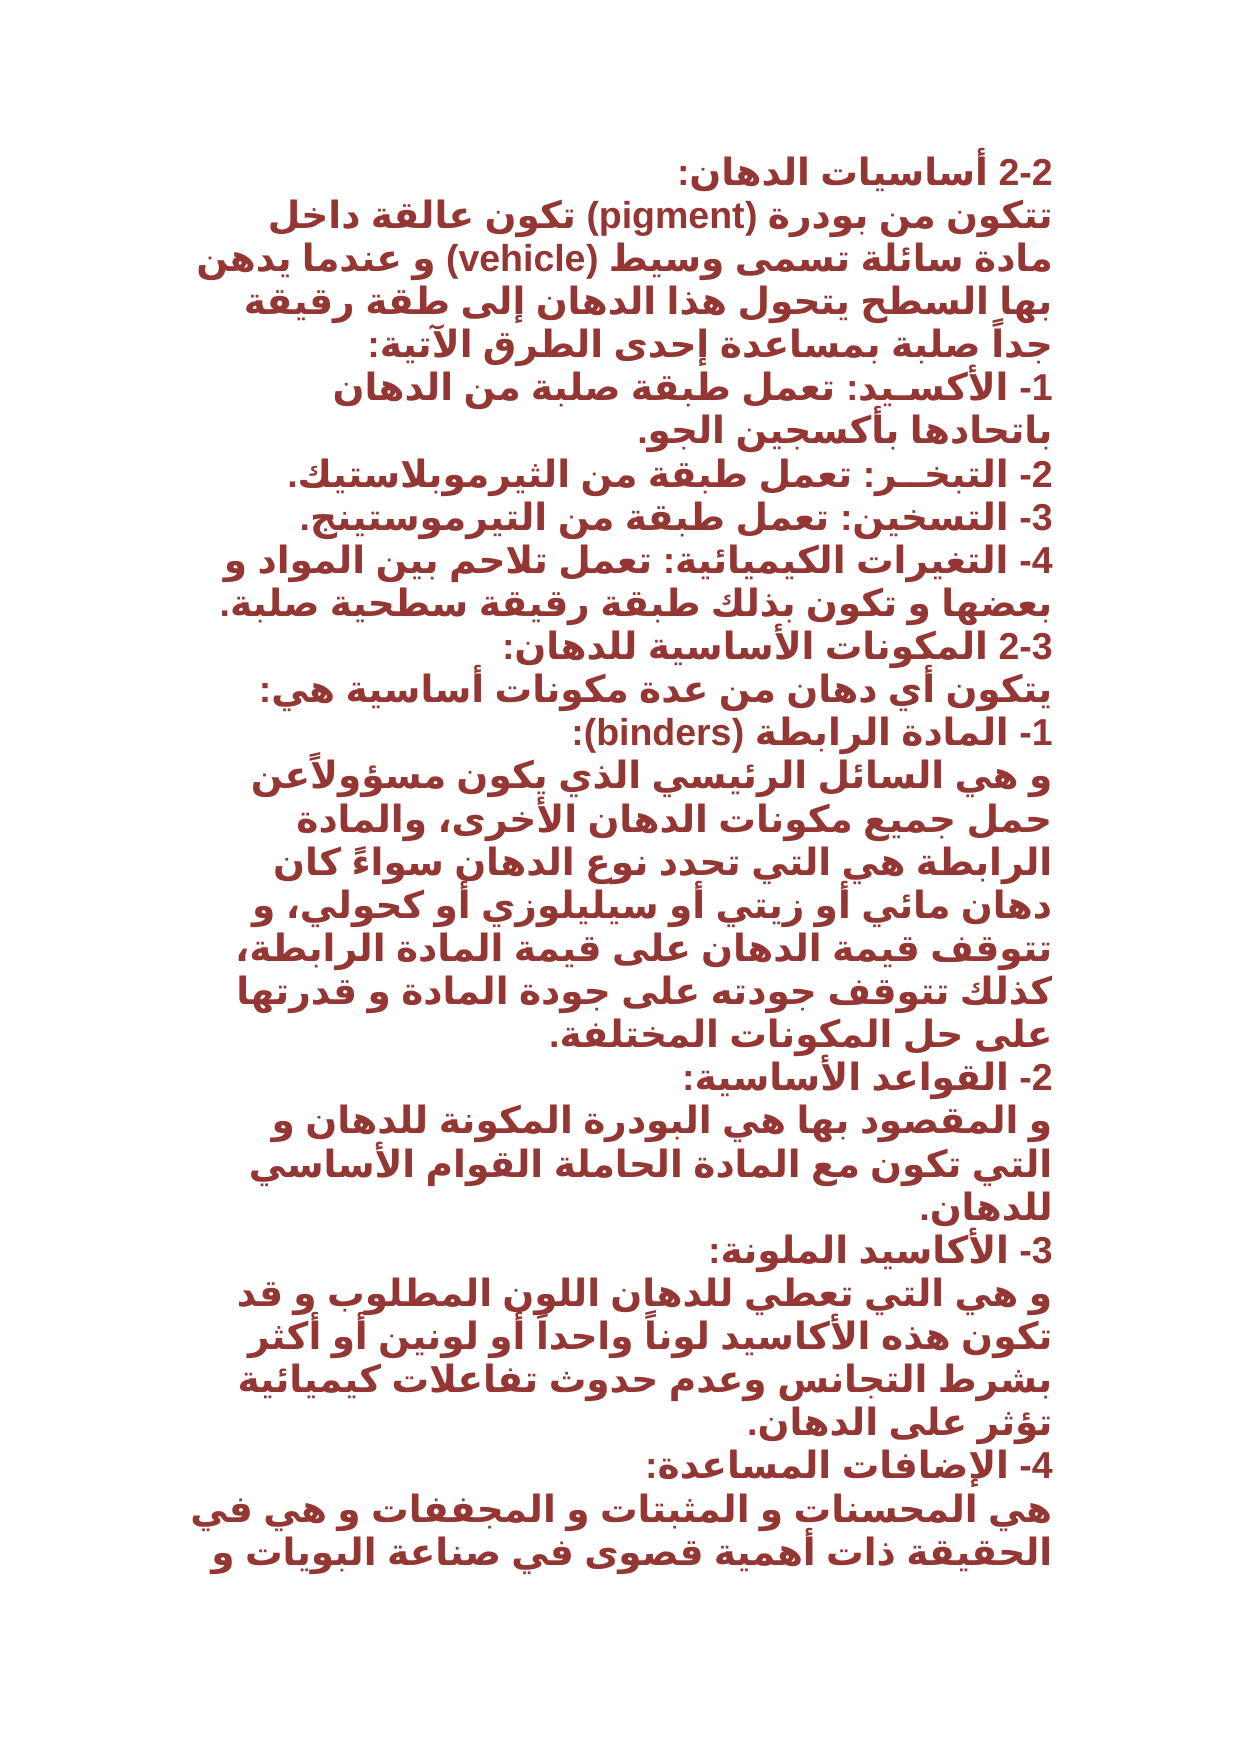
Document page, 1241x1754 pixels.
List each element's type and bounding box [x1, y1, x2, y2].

text [187, 150, 1053, 1573]
